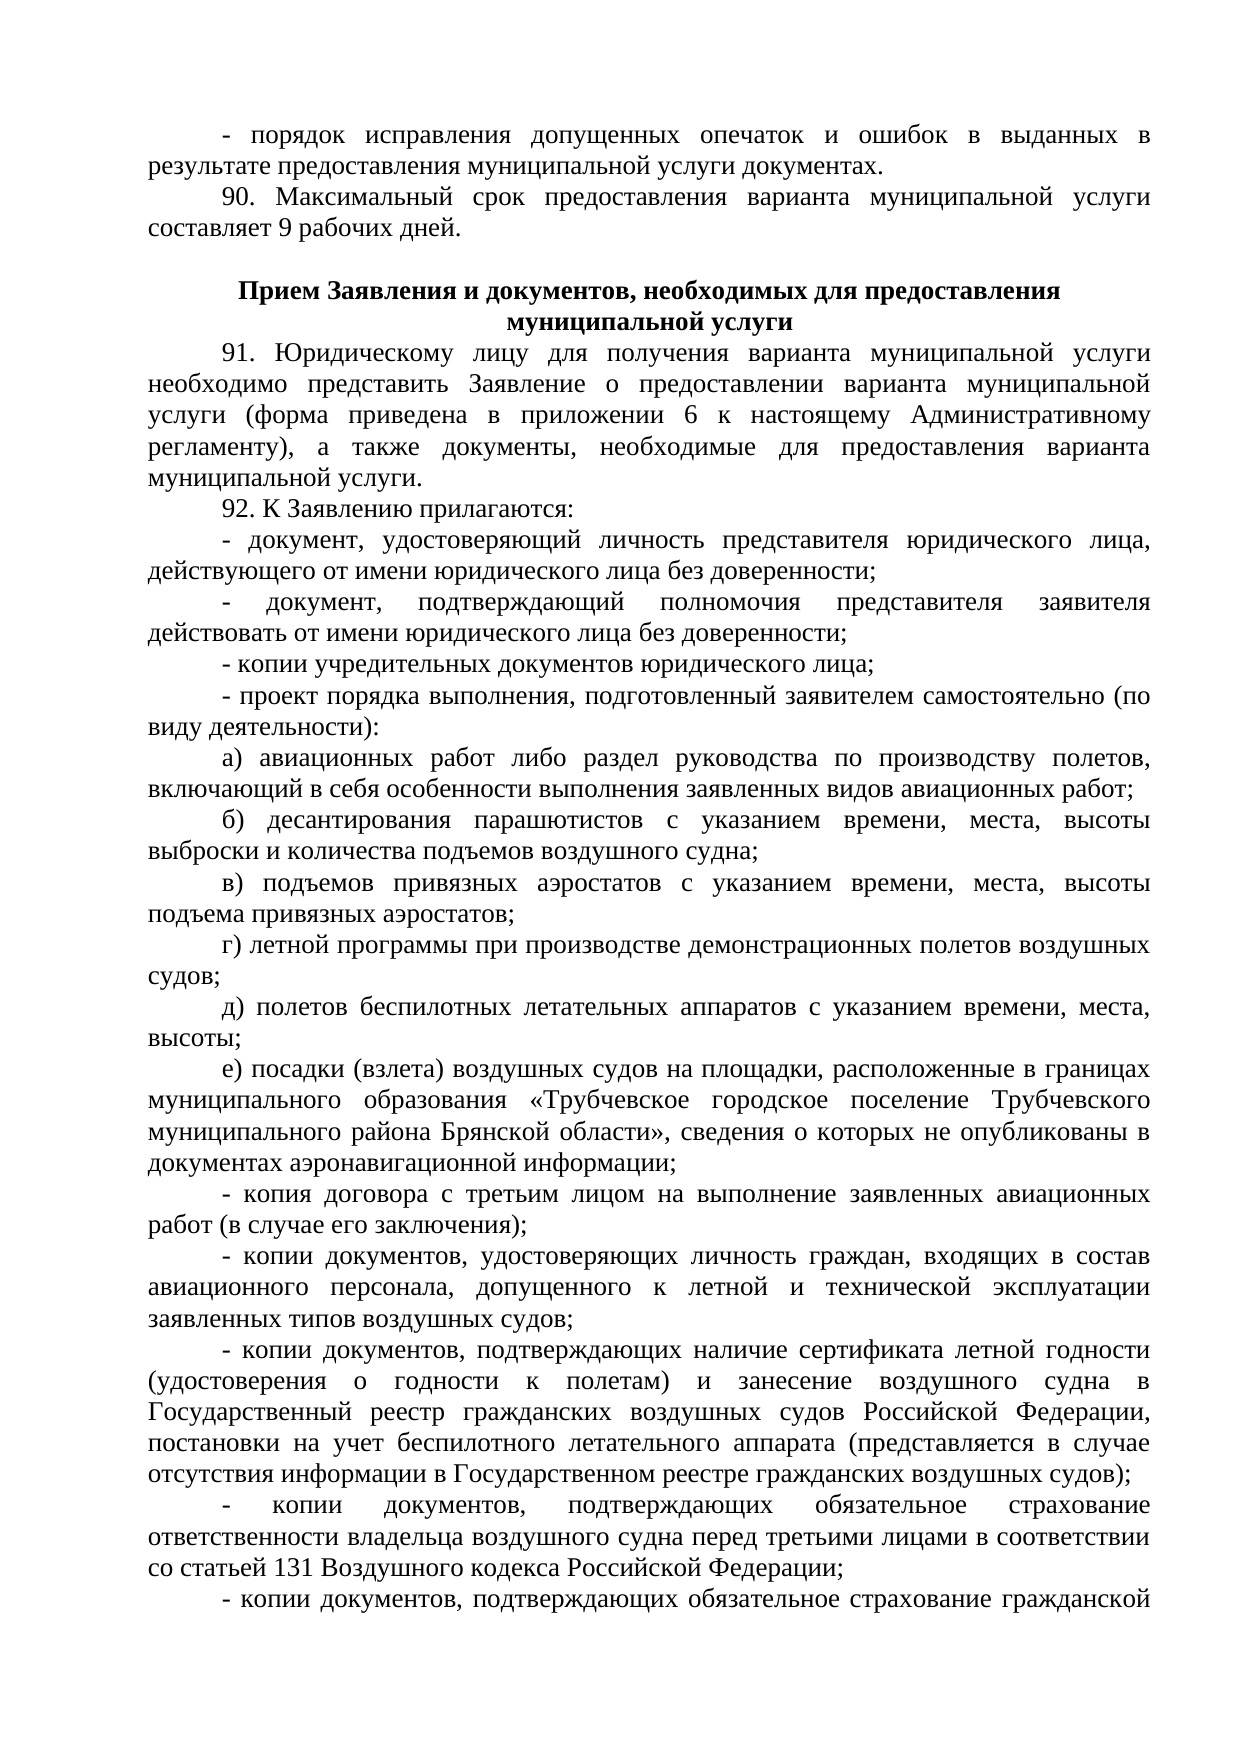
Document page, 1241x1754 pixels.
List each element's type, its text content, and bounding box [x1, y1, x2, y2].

text - документ, удостоверяющий личность представителя юридического лица, действующего от имени юридического лица без доверенности; [148, 523, 1152, 585]
text муниципальной услуги [148, 305, 1152, 336]
text - документ, подтверждающий полномочия представителя заявителя действовать от имени юридического лица без доверенности; [148, 585, 1152, 648]
text 91. Юридическому лицу для получения варианта муниципальной услуги необходимо представить Заявление о предоставлении варианта муниципальной услуги (форма приведена в приложении 6 к настоящему Административному регламенту), а также документы, необходимые для предоставления варианта муниципальной услуги. [148, 336, 1152, 492]
text г) летной программы при производстве демонстрационных полетов воздушных судов; [148, 928, 1152, 990]
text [148, 1582, 1152, 1613]
text а) авиационных работ либо раздел руководства по производству полетов, включающий в себя особенности выполнения заявленных видов авиационных работ; [148, 741, 1152, 803]
text - копии документов, удостоверяющих личность граждан, входящих в состав авиационного персонала, допущенного к летной и технической эксплуатации заявленных типов воздушных судов; [148, 1239, 1152, 1333]
text - копии документов, подтверждающих наличие сертификата летной годности (удостоверения о годности к полетам) и занесение воздушного судна в Государственный реестр гражданских воздушных судов Российской Федерации, постановки на учет беспилотного летательного аппарата (представляется в случае отсутствия информации в Государственном реестре гражданских воздушных судов); [148, 1333, 1152, 1488]
text - копия договора с третьим лицом на выполнение заявленных авиационных работ (в случае его заключения); [148, 1177, 1152, 1239]
text 90. Максимальный срок предоставления варианта муниципальной услуги составляет 9 рабочих дней. [148, 180, 1152, 243]
text - порядок исправления допущенных опечаток и ошибок в выданных в результате предоставления муниципальной услуги документах. [148, 118, 1152, 180]
text б) десантирования парашютистов с указанием времени, места, высоты выброски и количества подъемов воздушного судна; [148, 803, 1152, 866]
text - проект порядка выполнения, подготовленный заявителем самостоятельно (по виду деятельности): [148, 679, 1152, 741]
text е) посадки (взлета) воздушных судов на площадки, расположенные в границах муниципального образования «Трубчевское городское поселение Трубчевского муниципального района Брянской области», сведения о которых не опубликованы в документах аэронавигационной информации; [148, 1052, 1152, 1177]
text - копии учредительных документов юридического лица; [148, 648, 1152, 679]
text Прием Заявления и документов, необходимых для предоставления [148, 274, 1152, 305]
text - копии документов, подтверждающих обязательное страхование ответственности владельца воздушного судна перед третьими лицами в соответствии со статьей 131 Воздушного кодекса Российской Федерации; [148, 1488, 1152, 1582]
text д) полетов беспилотных летательных аппаратов с указанием времени, места, высоты; [148, 990, 1152, 1052]
text в) подъемов привязных аэростатов с указанием времени, места, высоты подъема привязных аэростатов; [148, 866, 1152, 928]
text 92. К Заявлению прилагаются: [148, 492, 1152, 523]
